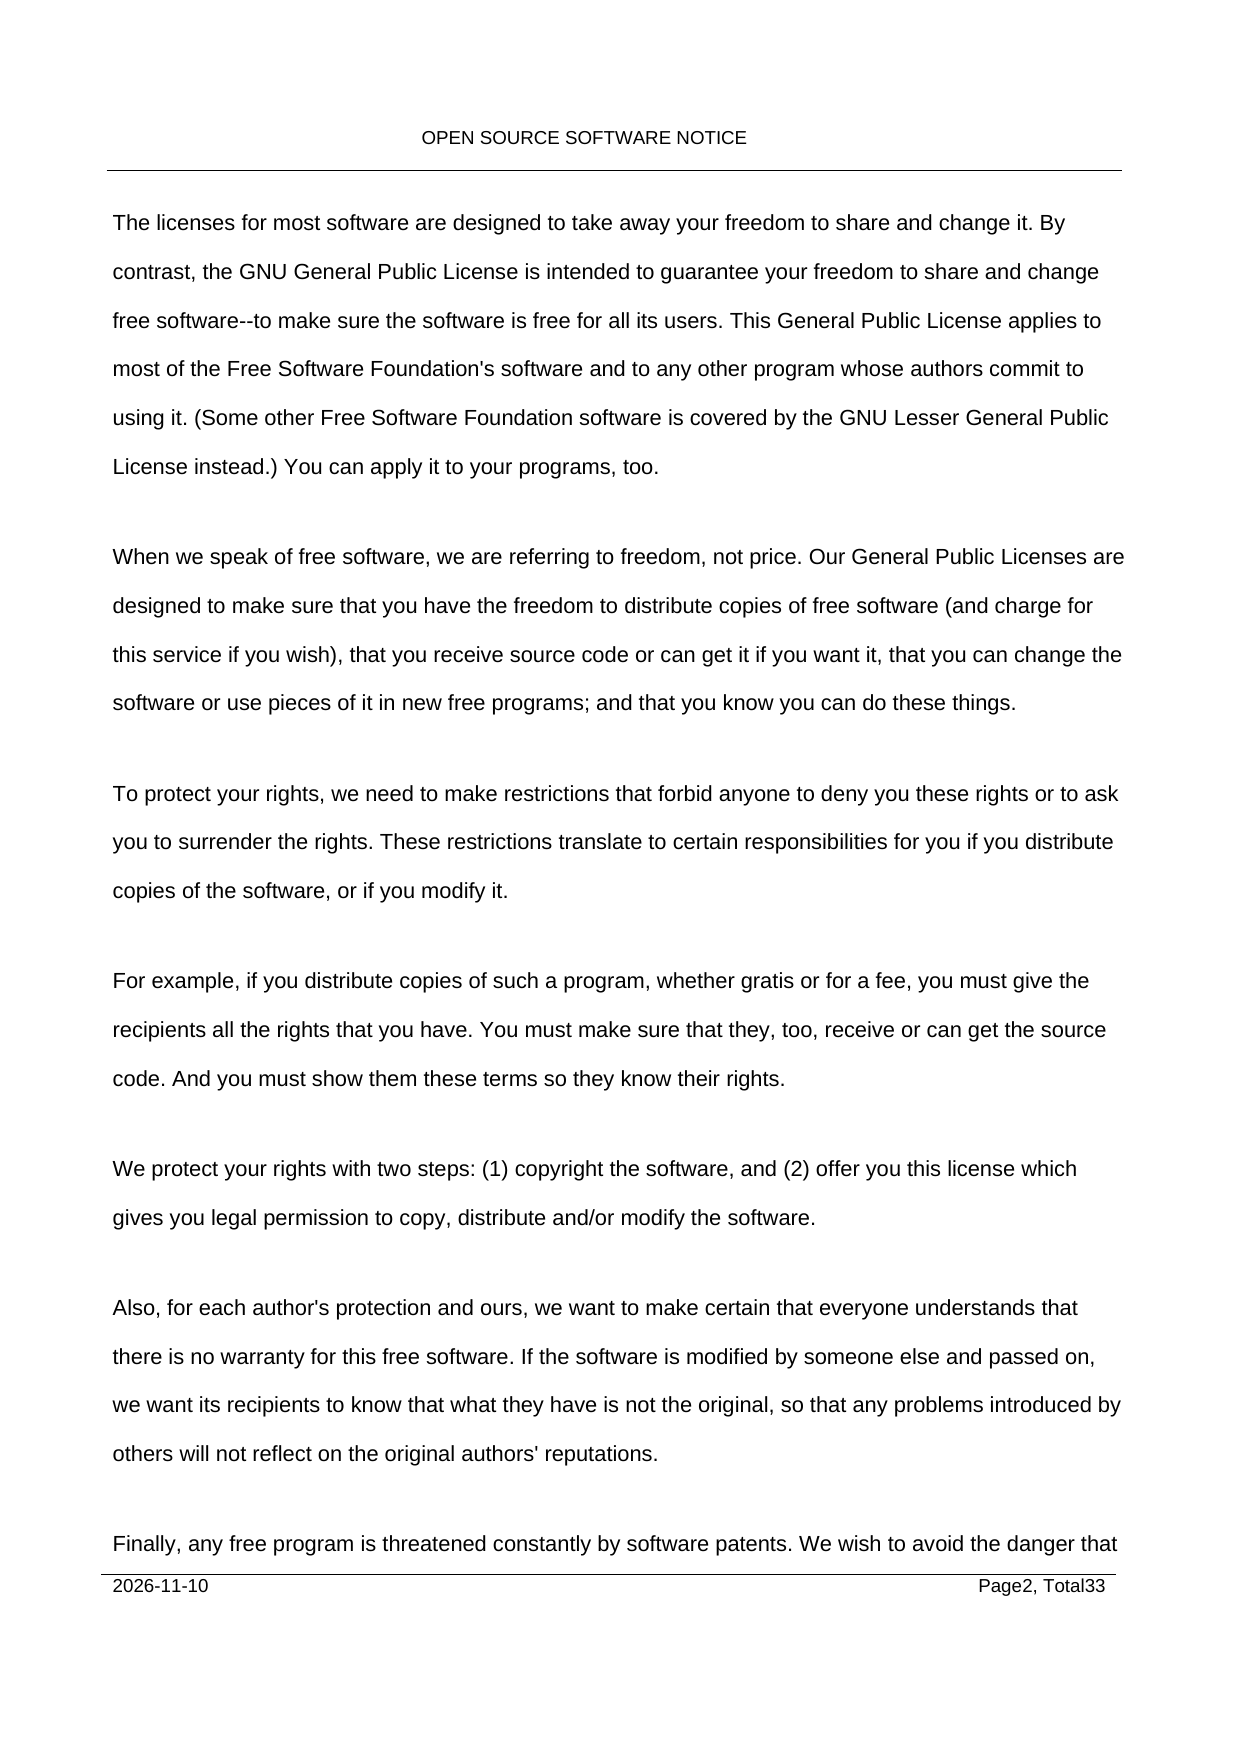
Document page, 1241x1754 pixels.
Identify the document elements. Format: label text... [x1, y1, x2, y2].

text Also, for each author's protection and ours, we want to make certain that everyone understands that there is no warranty for this free software. If the software is modified by someone else and passed on, we want its recipients to know that what they have is not the original, so that any problems introduced by others will not reflect on the original authors' reputations. [112, 1291, 1128, 1470]
text For example, if you distribute copies of such a program, whether gratis or for a fee, you must give the recipients all the rights that you have. You must make sure that they, too, receive or can get the source code. And you must show them these terms so they know their rights. [112, 964, 1128, 1094]
text When we speak of free software, we are referring to freedom, not price. Our General Public Licenses are designed to make sure that you have the freedom to distribute copies of free software (and charge for this service if you wish), that you receive source code or can get it if you want it, that you can change the software or use pieces of it in new free programs; and that you know you can do these things. [112, 540, 1128, 719]
text To protect your rights, we need to make restrictions that forbid anyone to deny you these rights or to ask you to surrender the rights. These restrictions translate to certain responsibilities for you if you distribute copies of the software, or if you modify it. [112, 777, 1128, 907]
text We protect your rights with two steps: (1) copyright the software, and (2) offer you this license which gives you legal permission to copy, distribute and/or modify the software. [112, 1152, 1128, 1233]
text The licenses for most software are designed to take away your freedom to share and change it. By contrast, the GNU General Public License is intended to guarantee your freedom to share and change free software--to make sure the software is free for all its users. This General Public License applies to most of the Free Software Foundation's software and to any other program whose authors commit to using it. (Some other Free Software Foundation software is covered by the GNU Lesser General Public License instead.) You can apply it to your programs, too. [112, 206, 1128, 483]
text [112, 1528, 1128, 1560]
